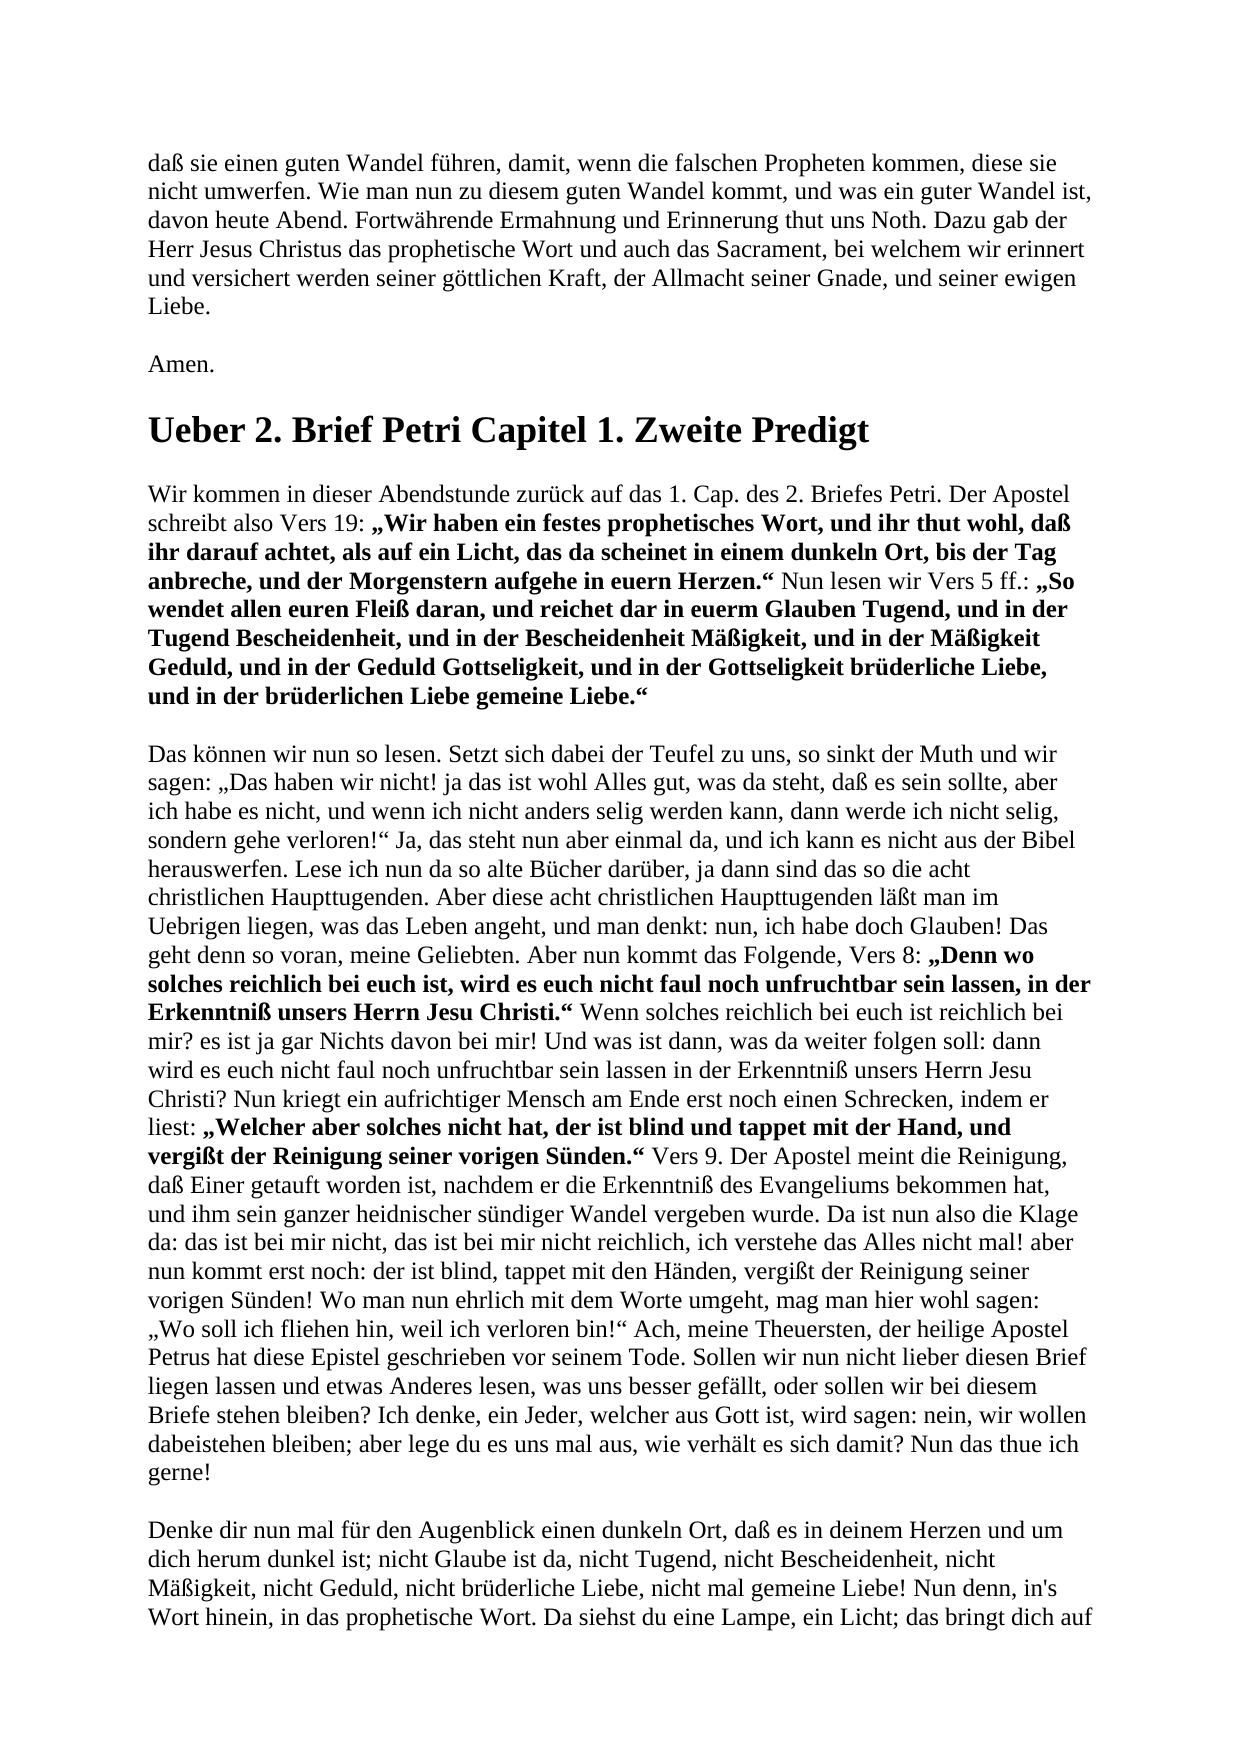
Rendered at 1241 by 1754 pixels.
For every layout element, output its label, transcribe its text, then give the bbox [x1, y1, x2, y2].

text Wir kommen in dieser Abendstunde zurück auf das 1. Cap. des 2. Briefes Petri. Der Apostel schreibt also Vers 19: „Wir haben ein festes prophetisches Wort, und ihr thut wohl, daß ihr darauf achtet, als auf ein Licht, das da scheinet in einem dunkeln Ort, bis der Tag anbreche, und der Morgenstern aufgehe in euern Herzen.“ Nun lesen wir Vers 5 ff.: „So wendet allen euren Fleiß daran, und reichet dar in euerm Glauben Tugend, und in der Tugend Bescheidenheit, und in der Bescheidenheit Mäßigkeit, und in der Mäßigkeit Geduld, und in der Geduld Gottseligkeit, und in der Gottseligkeit brüderliche Liebe, und in der brüderlichen Liebe gemeine Liebe.“ [148, 479, 1093, 709]
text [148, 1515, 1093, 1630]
subtitle Ueber 2. Brief Petri Capitel 1. Zweite Predigt [148, 407, 1093, 450]
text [148, 148, 1093, 320]
text Amen. [148, 349, 1093, 378]
text Das können wir nun so lesen. Setzt sich dabei der Teufel zu uns, so sinkt der Muth und wir sagen: „Das haben wir nicht! ja das ist wohl Alles gut, was da steht, daß es sein sollte, aber ich habe es nicht, und wenn ich nicht anders selig werden kann, dann werde ich nicht selig, sondern gehe verloren!“ Ja, das steht nun aber einmal da, und ich kann es nicht aus der Bibel herauswerfen. Lese ich nun da so alte Bücher darüber, ja dann sind das so die acht christlichen Haupttugenden. Aber diese acht christlichen Haupttugenden läßt man im Uebrigen liegen, was das Leben angeht, und man denkt: nun, ich habe doch Glauben! Das geht denn so voran, meine Geliebten. Aber nun kommt das Folgende, Vers 8: „Denn wo solches reichlich bei euch ist, wird es euch nicht faul noch unfruchtbar sein lassen, in der Erkenntniß unsers Herrn Jesu Christi.“ Wenn solches reichlich bei euch ist reichlich bei mir? es ist ja gar Nichts davon bei mir! Und was ist dann, was da weiter folgen soll: dann wird es euch nicht faul noch unfruchtbar sein lassen in der Erkenntniß unsers Herrn Jesu Christi? Nun kriegt ein aufrichtiger Mensch am Ende erst noch einen Schrecken, indem er liest: „Welcher aber solches nicht hat, der ist blind und tappet mit der Hand, und vergißt der Reinigung seiner vorigen Sünden.“ Vers 9. Der Apostel meint die Reinigung, daß Einer getauft worden ist, nachdem er die Erkenntniß des Evangeliums bekommen hat, und ihm sein ganzer heidnischer sündiger Wandel vergeben wurde. Da ist nun also die Klage da: das ist bei mir nicht, das ist bei mir nicht reichlich, ich verstehe das Alles nicht mal! aber nun kommt erst noch: der ist blind, tappet mit den Händen, vergißt der Reinigung seiner vorigen Sünden! Wo man nun ehrlich mit dem Worte umgeht, mag man hier wohl sagen: „Wo soll ich fliehen hin, weil ich verloren bin!“ Ach, meine Theuersten, der heilige Apostel Petrus hat diese Epistel geschrieben vor seinem Tode. Sollen wir nun nicht lieber diesen Brief liegen lassen und etwas Anderes lesen, was uns besser gefällt, oder sollen wir bei diesem Briefe stehen bleiben? Ich denke, ein Jeder, welcher aus Gott ist, wird sagen: nein, wir wollen dabeistehen bleiben; aber lege du es uns mal aus, wie verhält es sich damit? Nun das thue ich gerne! [148, 739, 1093, 1486]
